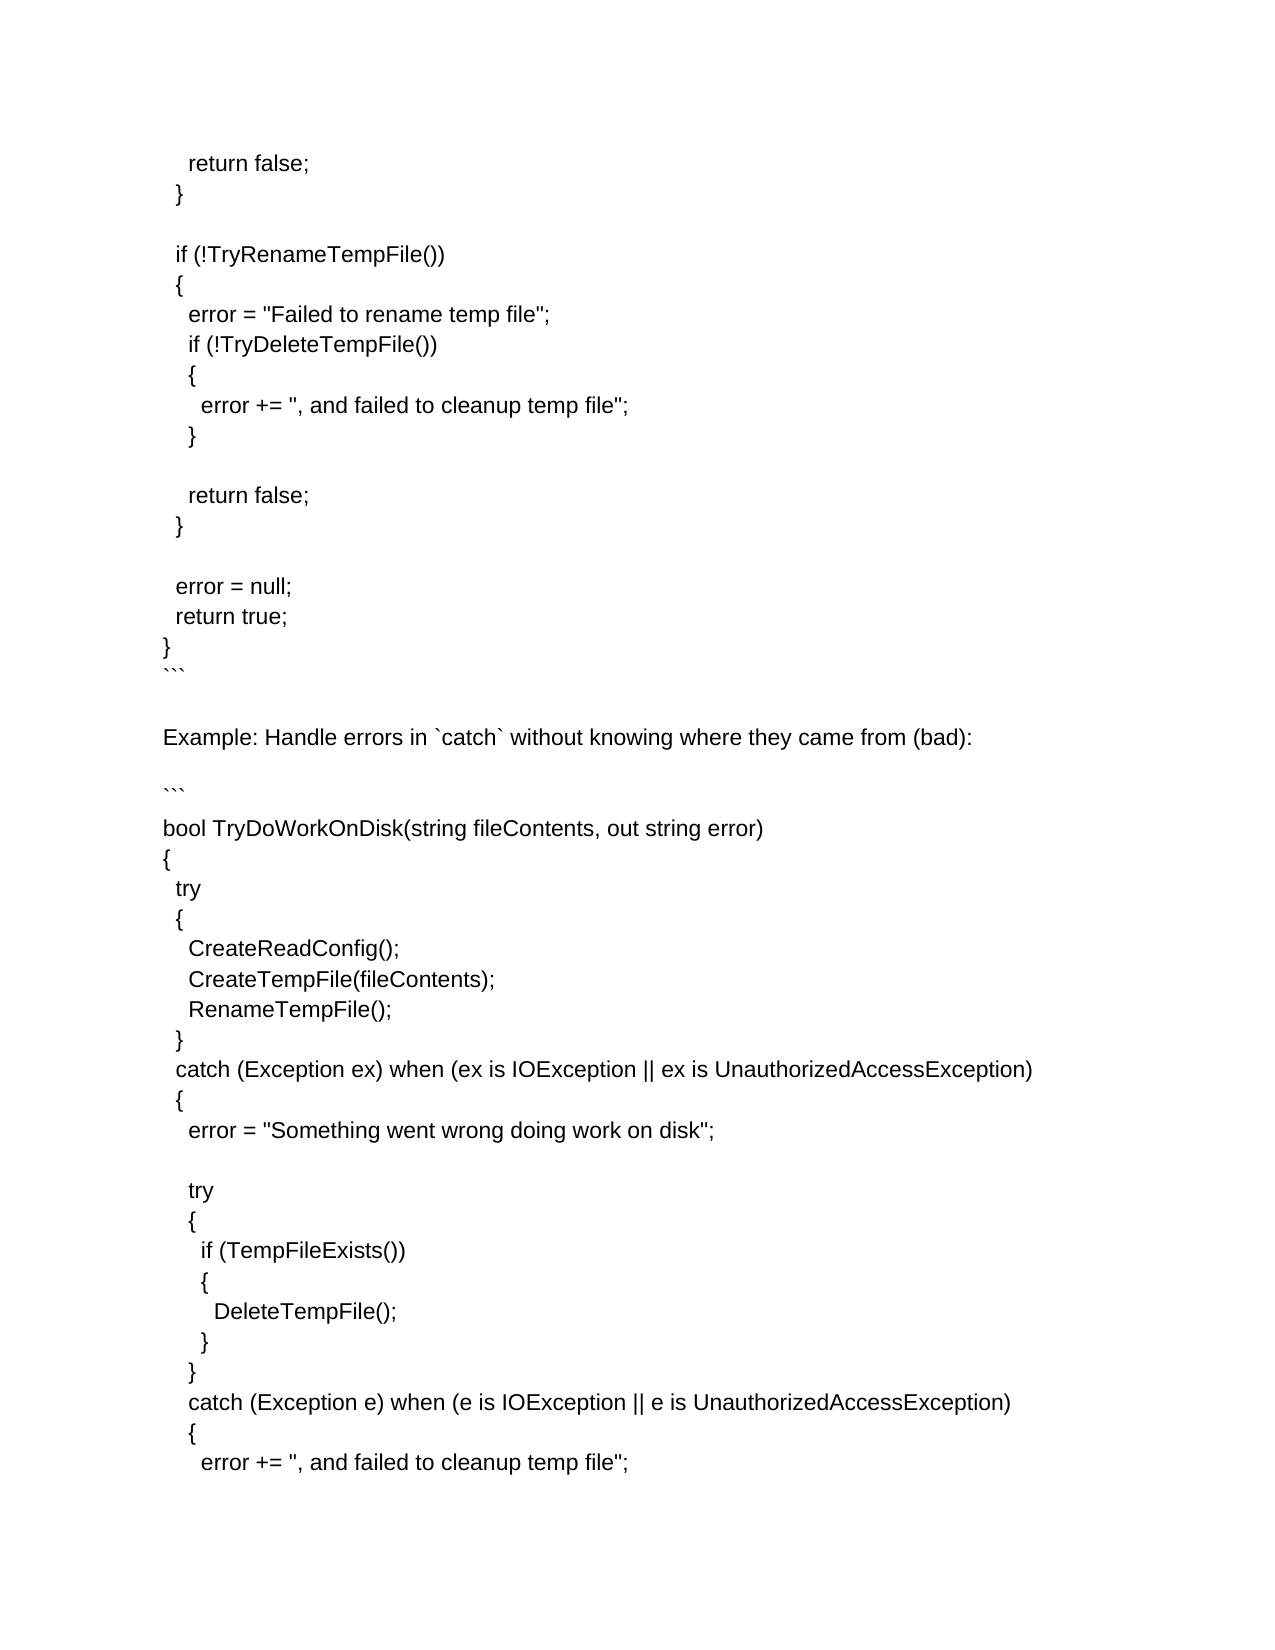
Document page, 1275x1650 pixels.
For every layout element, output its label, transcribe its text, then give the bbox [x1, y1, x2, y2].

text catch (Exception e) when (e is IOException || e is UnauthorizedAccessException) [150, 1388, 1125, 1415]
text { [150, 845, 1125, 871]
text DeleteTempFile(); [150, 1298, 1125, 1324]
text { [150, 271, 1125, 297]
text CreateReadConfig(); [150, 935, 1125, 962]
text try [150, 1177, 1125, 1203]
text Example: Handle errors in `catch` without knowing where they came from (bad): [150, 724, 1125, 750]
text ``` [150, 663, 1125, 690]
text ``` [150, 784, 1125, 811]
text } [150, 422, 1125, 448]
text error = "Failed to rename temp file"; [150, 301, 1125, 327]
text } [150, 180, 1125, 207]
text return true; [150, 603, 1125, 629]
text if (!TryRenameTempFile()) [150, 241, 1125, 267]
text bool TryDoWorkOnDisk(string fileContents, out string error) [150, 814, 1125, 841]
text if (!TryDeleteTempFile()) [150, 331, 1125, 358]
text if (TempFileExists()) [150, 1237, 1125, 1264]
text } [150, 1026, 1125, 1052]
text } [150, 1358, 1125, 1385]
text { [150, 1207, 1125, 1234]
text { [150, 1268, 1125, 1294]
text } [150, 512, 1125, 539]
text error = null; [150, 573, 1125, 599]
text try [150, 875, 1125, 901]
text CreateTempFile(fileContents); [150, 966, 1125, 992]
text return false; [150, 482, 1125, 509]
text } [150, 1328, 1125, 1354]
text error = "Something went wrong doing work on disk"; [150, 1117, 1125, 1143]
text RenameTempFile(); [150, 996, 1125, 1022]
text { [150, 361, 1125, 388]
text { [150, 1419, 1125, 1445]
text } [150, 633, 1125, 660]
text return false; [150, 150, 1125, 176]
text error += ", and failed to cleanup temp file"; [150, 392, 1125, 418]
text { [150, 1086, 1125, 1113]
text error += ", and failed to cleanup temp file"; [150, 1449, 1125, 1475]
text catch (Exception ex) when (ex is IOException || ex is UnauthorizedAccessException) [150, 1056, 1125, 1083]
text { [150, 905, 1125, 932]
